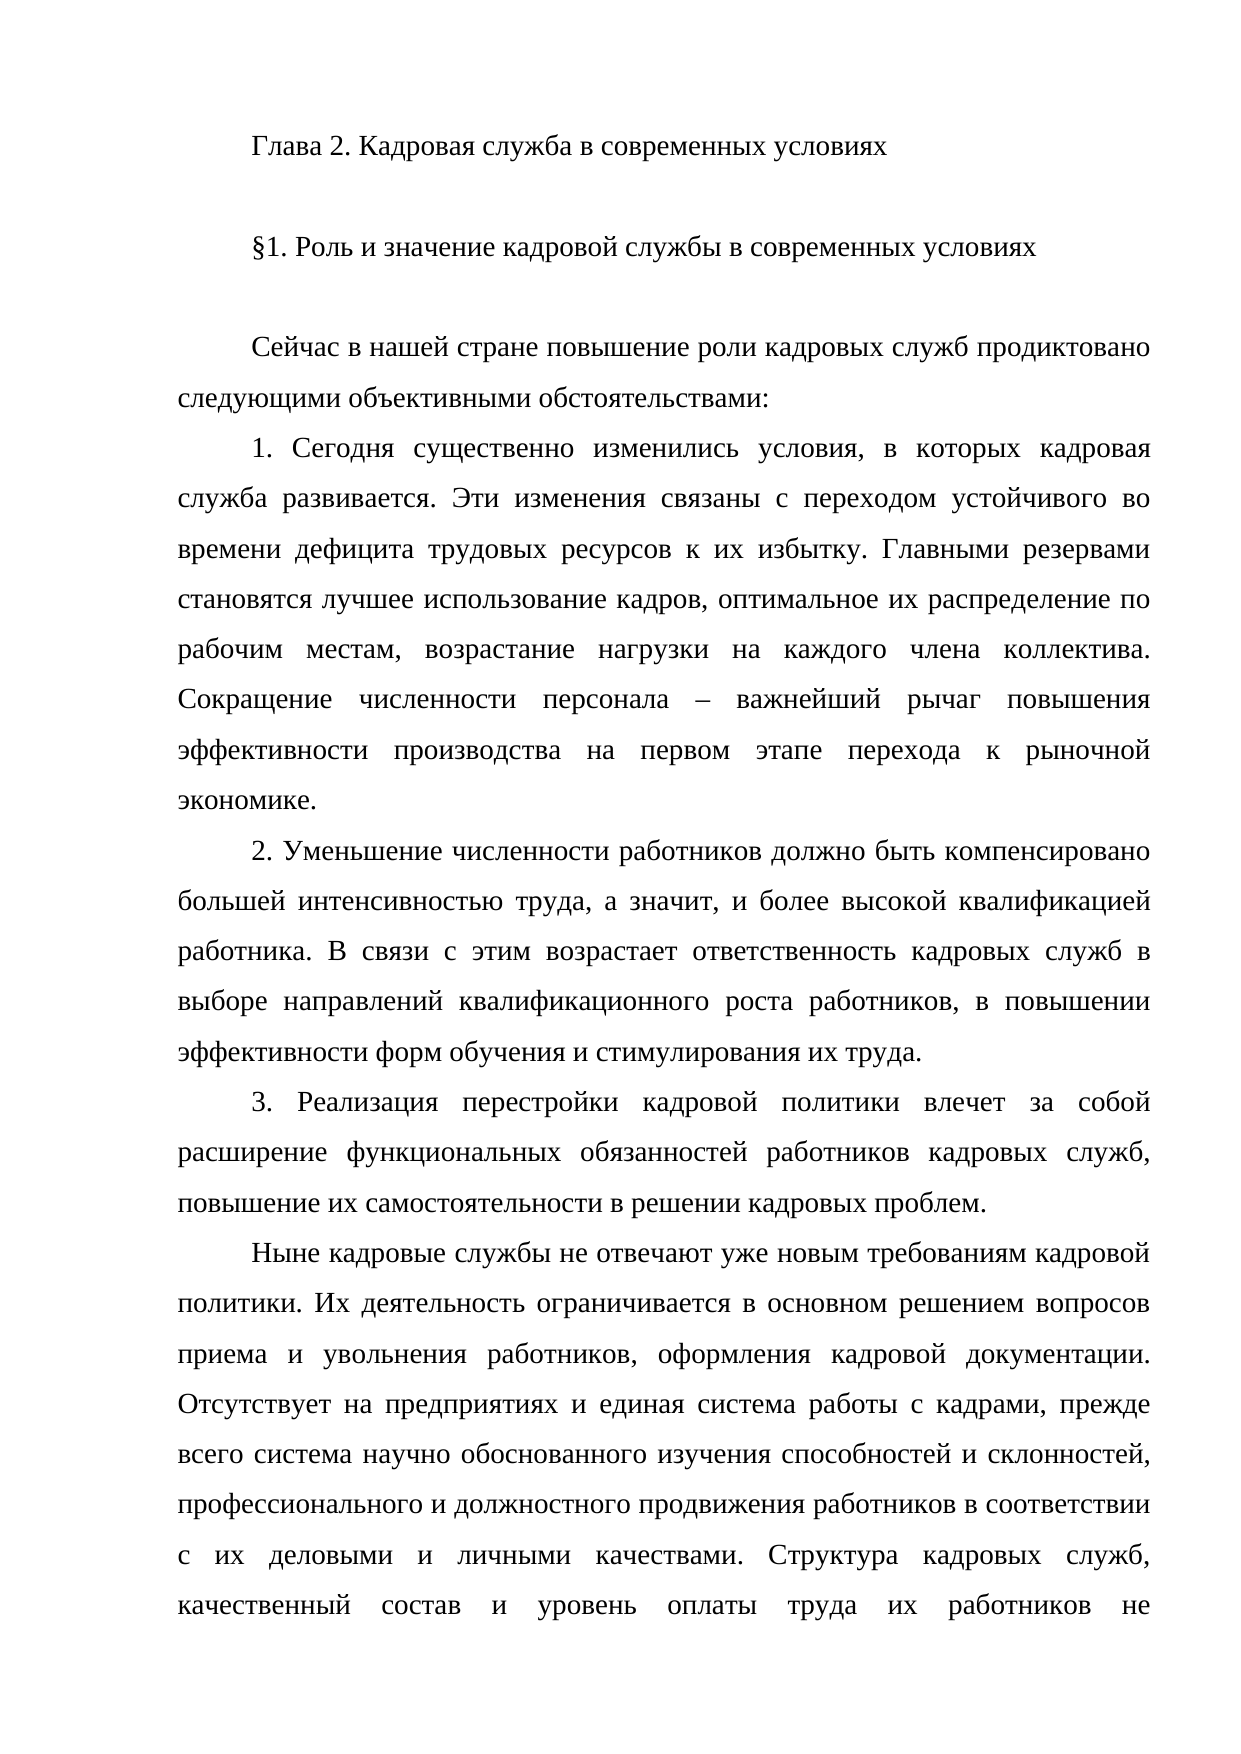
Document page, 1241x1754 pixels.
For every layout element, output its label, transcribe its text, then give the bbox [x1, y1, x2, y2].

text 2. Уменьшение численности работников должно быть компенсировано большей интенсивностью труда, а значит, и более высокой квалификацией работника. В связи с этим возрастает ответственность кадровых служб в выборе направлений квалификационного роста работников, в повышении эффективности форм обучения и стимулирования их труда. [177, 833, 1152, 1067]
text Сейчас в нашей стране повышение роли кадровых служб продиктовано следующими объективными обстоятельствами: [177, 329, 1152, 413]
text 1. Сегодня существенно изменились условия, в которых кадровая служба развивается. Эти изменения связаны с переходом устойчивого во времени дефицита трудовых ресурсов к их избытку. Главными резервами становятся лучшее использование кадров, оптимальное их распределение по рабочим местам, возрастание нагрузки на каждого члена коллектива. Сокращение численности персонала – важнейший рычаг повышения эффективности производства на первом этапе перехода к рыночной экономике. [177, 430, 1152, 816]
text §1. Роль и значение кадровой службы в современных условиях [177, 229, 1152, 262]
text Глава 2. Кадровая служба в современных условиях [177, 128, 1152, 162]
text 3. Реализация перестройки кадровой политики влечет за собой расширение функциональных обязанностей работников кадровых служб, повышение их самостоятельности в решении кадровых проблем. [177, 1084, 1152, 1218]
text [177, 1235, 1152, 1621]
